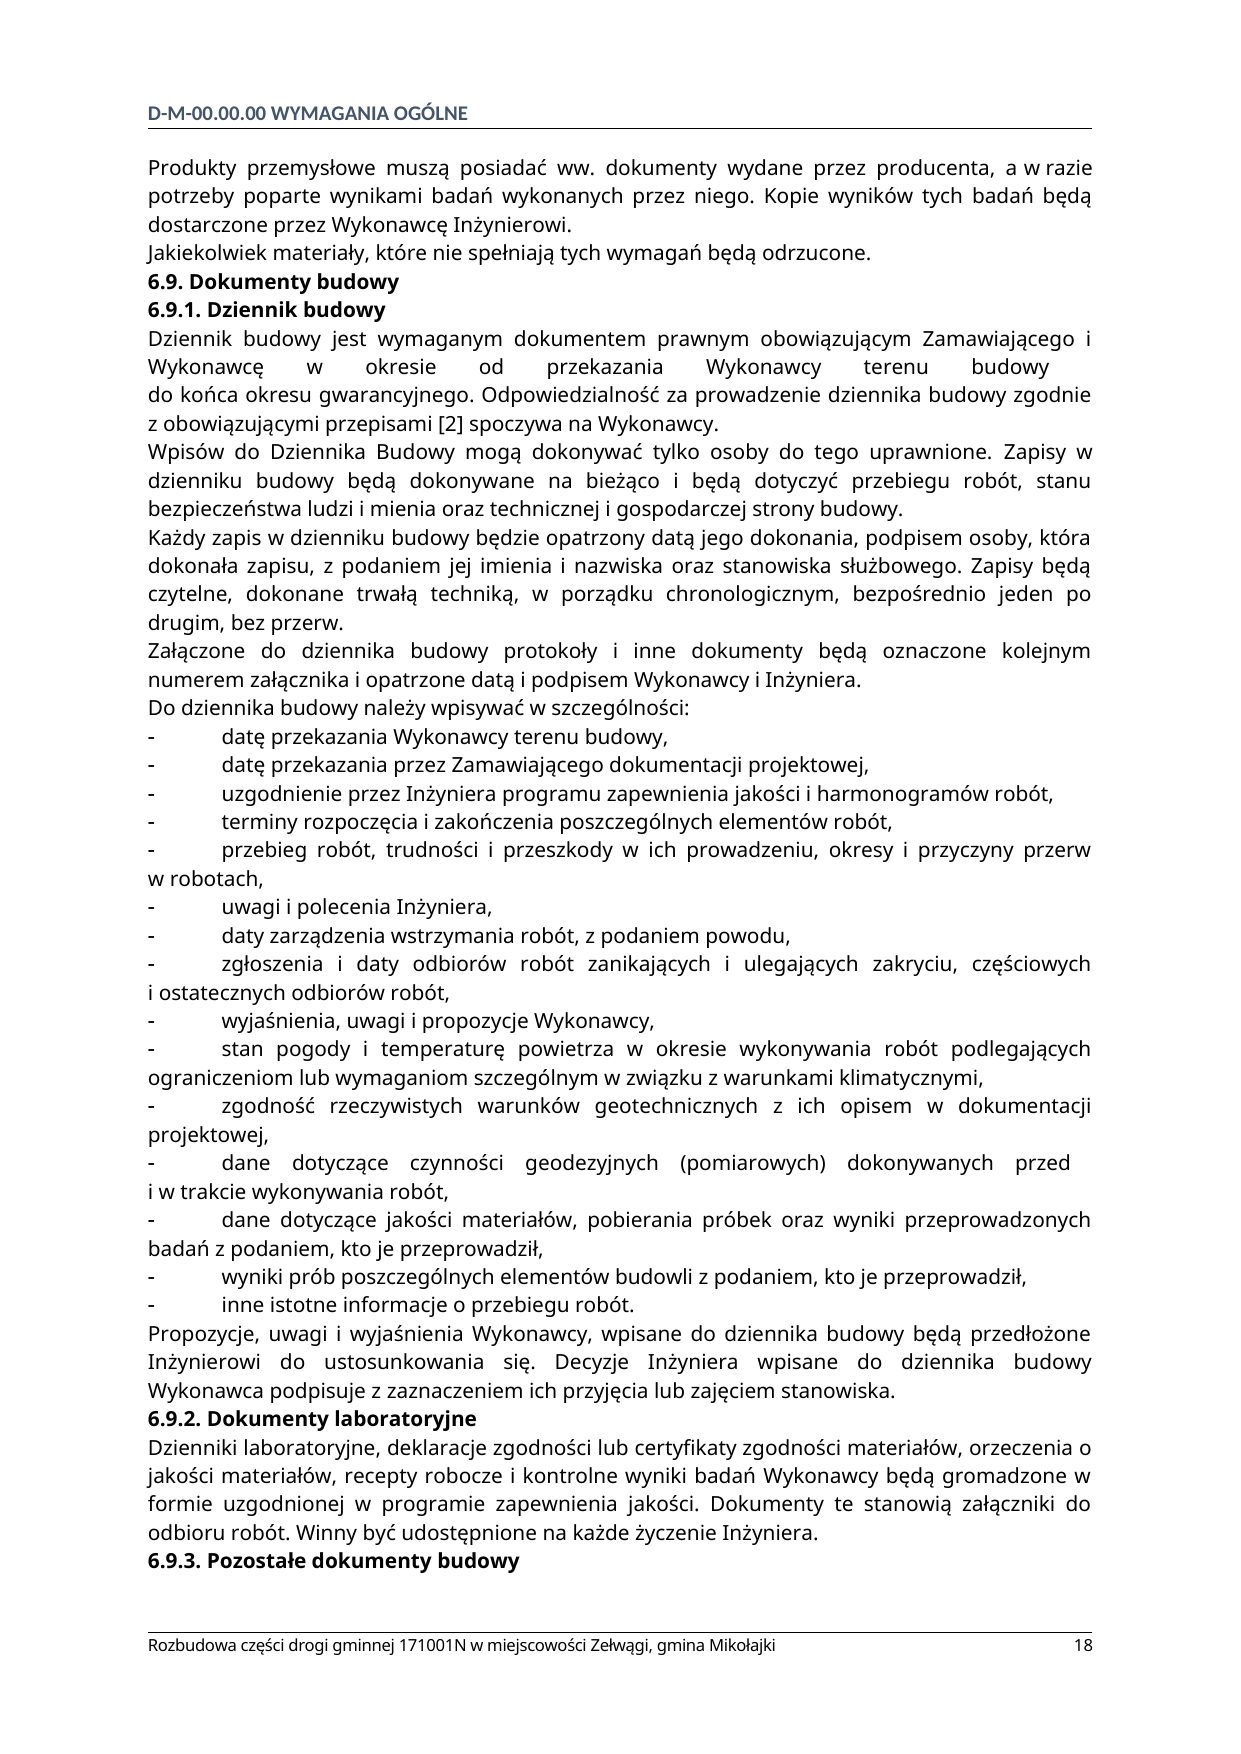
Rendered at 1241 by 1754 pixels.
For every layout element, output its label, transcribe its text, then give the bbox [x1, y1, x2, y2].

list daty zarządzenia wstrzymania robót, z podaniem powodu, [148, 921, 1092, 949]
text 6.9. Dokumenty budowy [148, 267, 1092, 295]
text Propozycje, uwagi i wyjaśnienia Wykonawcy, wpisane do dziennika budowy będą przedłożone Inżynierowi do ustosunkowania się. Decyzje Inżyniera wpisane do dziennika budowy Wykonawca podpisuje z zaznaczeniem ich przyjęcia lub zajęciem stanowiska. [148, 1319, 1092, 1404]
text Każdy zapis w dzienniku budowy będzie opatrzony datą jego dokonania, podpisem osoby, która dokonała zapisu, z podaniem jej imienia i nazwiska oraz stanowiska służbowego. Zapisy będą czytelne, dokonane trwałą techniką, w porządku chronologicznym, bezpośrednio jeden po drugim, bez przerw. [148, 523, 1092, 636]
text Jakiekolwiek materiały, które nie spełniają tych wymagań będą odrzucone. [148, 238, 1092, 267]
list wyniki prób poszczególnych elementów budowli z podaniem, kto je przeprowadził, [148, 1262, 1092, 1291]
text Załączone do dziennika budowy protokoły i inne dokumenty będą oznaczone kolejnym numerem załącznika i opatrzone datą i podpisem Wykonawcy i Inżyniera. [148, 636, 1092, 693]
text Dzienniki laboratoryjne, deklaracje zgodności lub certyfikaty zgodności materiałów, orzeczenia o jakości materiałów, recepty robocze i kontrolne wyniki badań Wykonawcy będą gromadzone w formie uzgodnionej w programie zapewnienia jakości. Dokumenty te stanowią załączniki do odbioru robót. Winny być udostępnione na każde życzenie Inżyniera. [148, 1433, 1092, 1546]
text Do dziennika budowy należy wpisywać w szczególności: [148, 693, 1092, 722]
text 6.9.1. Dziennik budowy [148, 295, 1092, 324]
list dane dotyczące jakości materiałów, pobierania próbek oraz wyniki przeprowadzonych badań z podaniem, kto je przeprowadził, [148, 1205, 1092, 1262]
list dane dotyczące czynności geodezyjnych (pomiarowych) dokonywanych przed i w trakcie wykonywania robót, [148, 1148, 1092, 1205]
text 6.9.2. Dokumenty laboratoryjne [148, 1404, 1092, 1433]
text Dziennik budowy jest wymaganym dokumentem prawnym obowiązującym Zamawiającego i Wykonawcę w okresie od przekazania Wykonawcy terenu budowy do końca okresu gwarancyjnego. Odpowiedzialność za prowadzenie dziennika budowy zgodnie z obowiązującymi przepisami [2] spoczywa na Wykonawcy. [148, 324, 1092, 437]
list przebieg robót, trudności i przeszkody w ich prowadzeniu, okresy i przyczyny przerw w robotach, [148, 836, 1092, 892]
list uwagi i polecenia Inżyniera, [148, 892, 1092, 921]
list datę przekazania przez Zamawiającego dokumentacji projektowej, [148, 750, 1092, 779]
list uzgodnienie przez Inżyniera programu zapewnienia jakości i harmonogramów robót, [148, 779, 1092, 807]
list zgłoszenia i daty odbiorów robót zanikających i ulegających zakryciu, częściowych i ostatecznych odbiorów robót, [148, 949, 1092, 1006]
list inne istotne informacje o przebiegu robót. [148, 1291, 1092, 1319]
text 6.9.3. Pozostałe dokumenty budowy [148, 1546, 1092, 1575]
list wyjaśnienia, uwagi i propozycje Wykonawcy, [148, 1006, 1092, 1034]
text Produkty przemysłowe muszą posiadać ww. dokumenty wydane przez producenta, a w razie potrzeby poparte wynikami badań wykonanych przez niego. Kopie wyników tych badań będą dostarczone przez Wykonawcę Inżynierowi. [148, 153, 1092, 238]
list stan pogody i temperaturę powietrza w okresie wykonywania robót podlegających ograniczeniom lub wymaganiom szczególnym w związku z warunkami klimatycznymi, [148, 1034, 1092, 1091]
text Wpisów do Dziennika Budowy mogą dokonywać tylko osoby do tego uprawnione. Zapisy w dzienniku budowy będą dokonywane na bieżąco i będą dotyczyć przebiegu robót, stanu bezpieczeństwa ludzi i mienia oraz technicznej i gospodarczej strony budowy. [148, 437, 1092, 523]
list datę przekazania Wykonawcy terenu budowy, [148, 722, 1092, 750]
list zgodność rzeczywistych warunków geotechnicznych z ich opisem w dokumentacji projektowej, [148, 1091, 1092, 1148]
list terminy rozpoczęcia i zakończenia poszczególnych elementów robót, [148, 807, 1092, 836]
